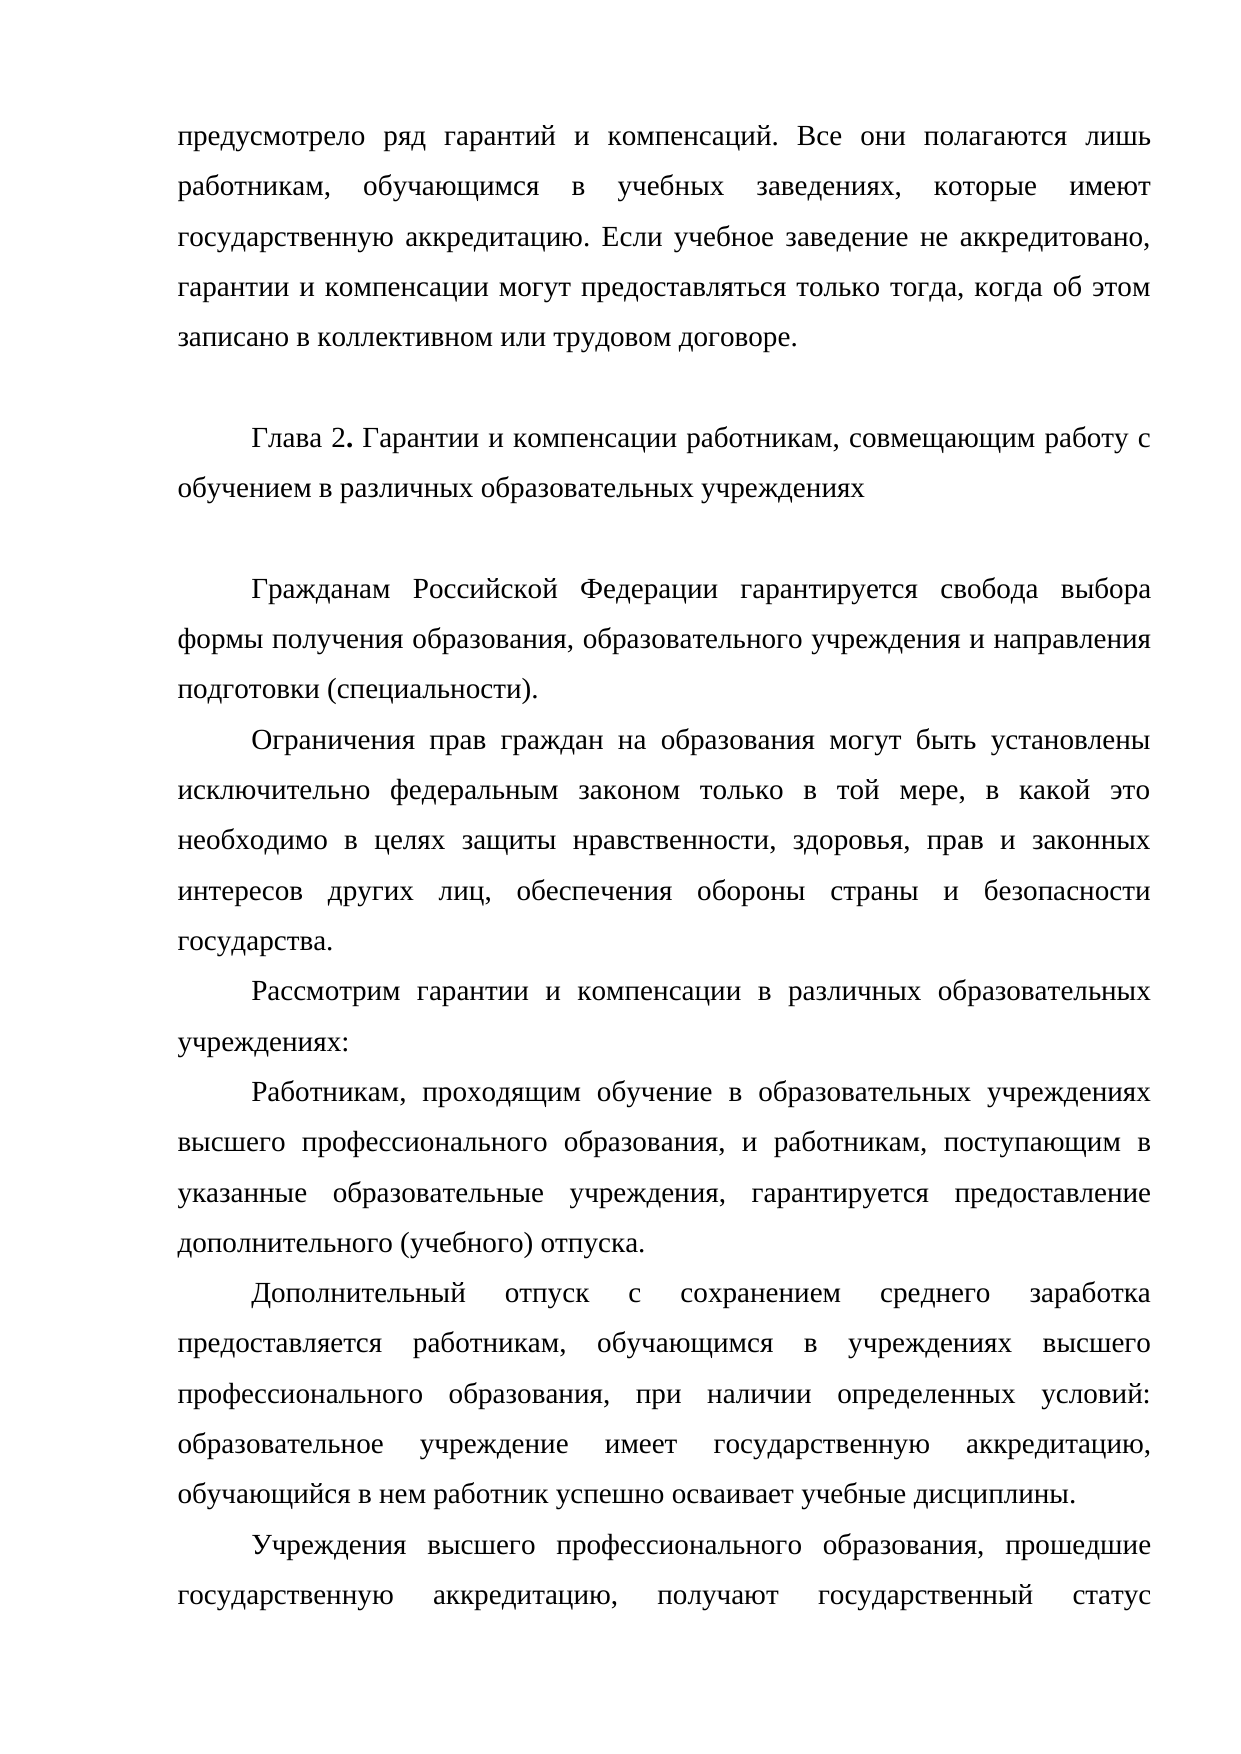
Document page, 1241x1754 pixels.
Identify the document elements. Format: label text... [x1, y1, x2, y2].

text Гражданам Российской Федерации гарантируется свобода выбора формы получения образования, образовательного учреждения и направления подготовки (специальности). [177, 571, 1152, 705]
text Глава 2. Гарантии и компенсации работникам, совмещающим работу с обучением в различных образовательных учреждениях [177, 420, 1152, 504]
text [177, 1527, 1152, 1611]
text Ограничения прав граждан на образования могут быть установлены исключительно федеральным законом только в той мере, в какой это необходимо в целях защиты нравственности, здоровья, прав и законных интересов других лиц, обеспечения обороны страны и безопасности государства. [177, 722, 1152, 957]
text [177, 118, 1152, 353]
text Дополнительный отпуск с сохранением среднего заработка предоставляется работникам, обучающимся в учреждениях высшего профессионального образования, при наличии определенных условий: образовательное учреждение имеет государственную аккредитацию, обучающийся в нем работник успешно осваивает учебные дисциплины. [177, 1275, 1152, 1510]
text Рассмотрим гарантии и компенсации в различных образовательных учреждениях: [177, 973, 1152, 1057]
text Работникам, проходящим обучение в образовательных учреждениях высшего профессионального образования, и работникам, поступающим в указанные образовательные учреждения, гарантируется предоставление дополнительного (учебного) отпуска. [177, 1074, 1152, 1258]
